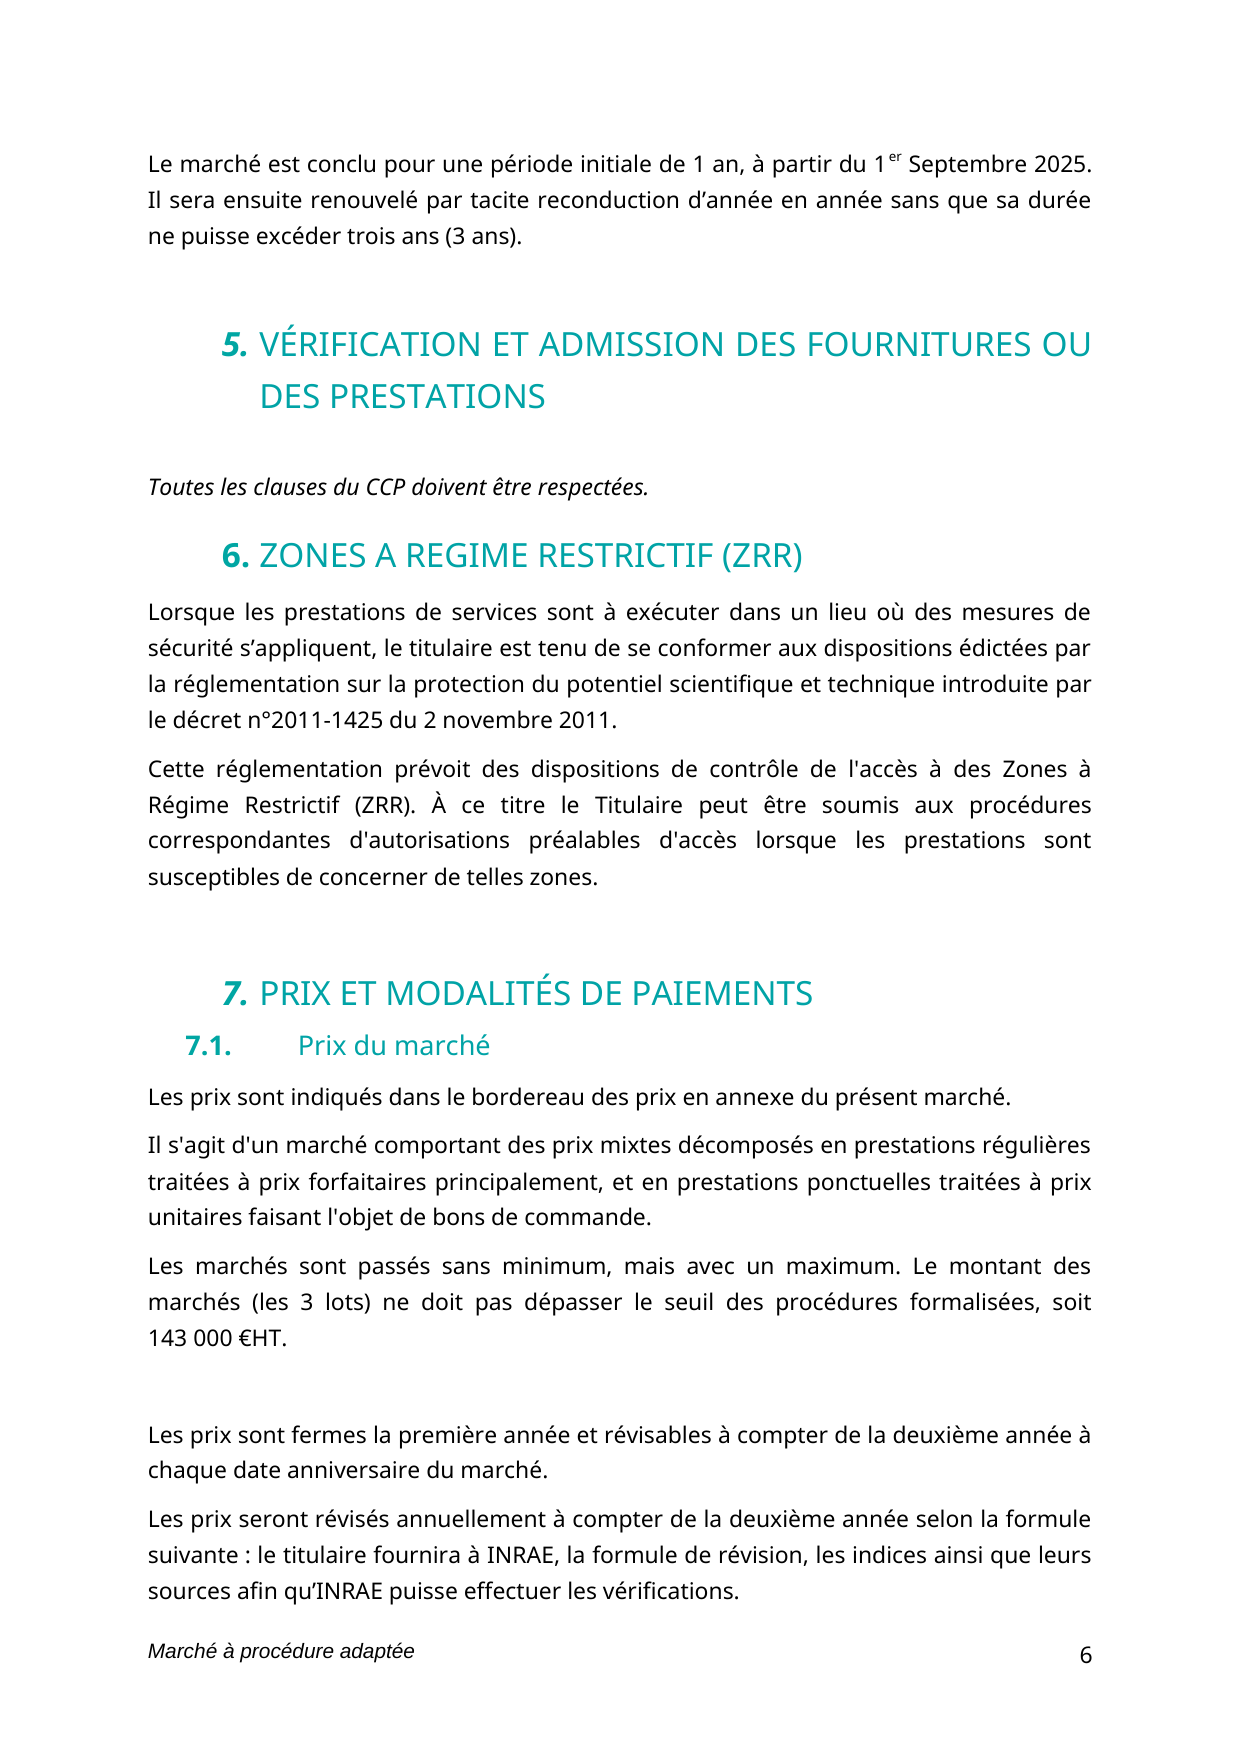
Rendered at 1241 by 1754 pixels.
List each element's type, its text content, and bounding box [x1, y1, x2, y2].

text Les marchés sont passés sans minimum, mais avec un maximum. Le montant des marchés (les 3 lots) ne doit pas dépasser le seuil des procédures formalisées, soit 143 000 €HT. [148, 1250, 1092, 1353]
text Les prix sont indiqués dans le bordereau des prix en annexe du présent marché. [148, 1081, 1092, 1112]
text Lorsque les prestations de services sont à exécuter dans un lieu où des mesures de sécurité s’appliquent, le titulaire est tenu de se conformer aux dispositions édictées par la réglementation sur la protection du potentiel scientifique et technique introduite par le décret n°2011-1425 du 2 novembre 2011. [148, 596, 1092, 735]
subtitle ZONES A REGIME RESTRICTIF (ZRR) [222, 532, 1092, 577]
subtitle Prix du marché [185, 1026, 1092, 1063]
text Cette réglementation prévoit des dispositions de contrôle de l'accès à des Zones à Régime Restrictif (ZRR). À ce titre le Titulaire peut être soumis aux procédures correspondantes d'autorisations préalables d'accès lorsque les prestations sont susceptibles de concerner de telles zones. [148, 753, 1092, 892]
text Le marché est conclu pour une période initiale de 1 an, à partir du 1er Septembre 2025. Il sera ensuite renouvelé par tacite reconduction d’année en année sans que sa durée ne puisse excéder trois ans (3 ans). [148, 148, 1092, 251]
text Les prix sont fermes la première année et révisables à compter de la deuxième année à chaque date anniversaire du marché. [148, 1418, 1092, 1486]
text Toutes les clauses du CCP doivent être respectées. [148, 471, 1092, 502]
text Les prix seront révisés annuellement à compter de la deuxième année selon la formule suivante : le titulaire fournira à INRAE, la formule de révision, les indices ainsi que leurs sources afin qu’INRAE puisse effectuer les vérifications. [148, 1503, 1092, 1606]
subtitle PRIX ET MODALITÉS DE PAIEMENTS [222, 970, 1092, 1015]
text Il s'agit d'un marché comportant des prix mixtes décomposés en prestations régulières traitées à prix forfaitaires principalement, et en prestations ponctuelles traitées à prix unitaires faisant l'objet de bons de commande. [148, 1129, 1092, 1233]
subtitle VÉRIFICATION ET ADMISSION DES FOURNITURES OU DES PRESTATIONS [222, 321, 1092, 418]
